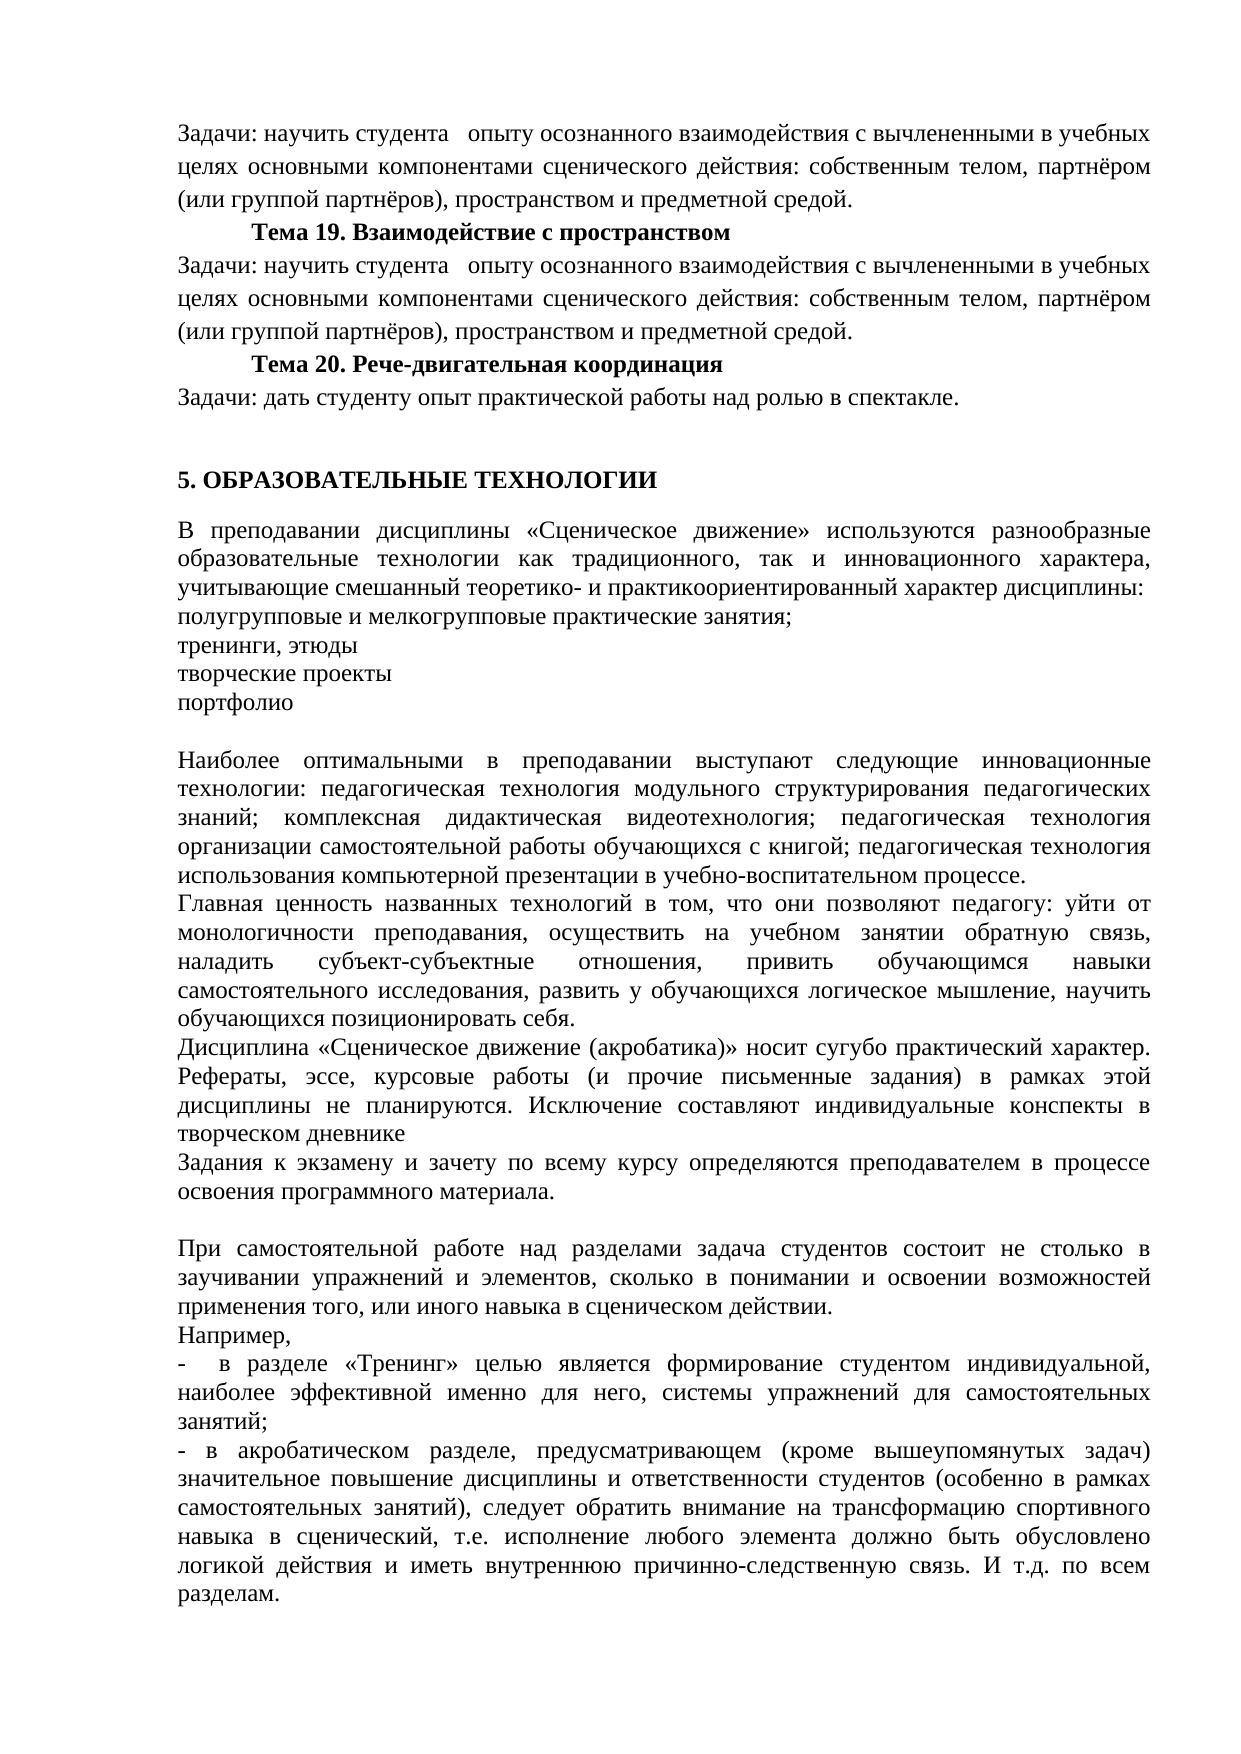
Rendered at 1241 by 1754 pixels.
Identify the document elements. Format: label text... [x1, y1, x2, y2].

text Главная ценность названных технологий в том, что они позволяют педагогу: уйти от монологичности преподавания, осуществить на учебном занятии обратную связь, наладить субъект-субъектные отношения, привить обучающимся навыки самостоятельного исследования, развить у обучающихся логическое мышление, научить обучающихся позиционировать себя. [177, 888, 1152, 1032]
text В преподавании дисциплины «Сценическое движение» используются разнообразные образовательные технологии как традиционного, так и инновационного характера, учитывающие смешанный теоретико- и практикоориентированный характер дисциплины: [177, 515, 1152, 601]
text Задания к экзамену и зачету по всему курсу определяются преподавателем в процессе освоения программного материала. [177, 1147, 1152, 1205]
text - в разделе «Тренинг» целью является формирование студентом индивидуальной, наиболее эффективной именно для него, системы упражнений для самостоятельных занятий; [177, 1348, 1152, 1435]
text Тема 19. Взаимодействие с пространством [177, 217, 1152, 246]
text творческие проекты [177, 658, 1152, 687]
text Например, [177, 1320, 1152, 1348]
text тренинги, этюды [177, 630, 1152, 658]
text Задачи: дать студенту опыт практической работы над ролью в спектакле. [177, 382, 1152, 411]
text полугрупповые и мелкогрупповые практические занятия; [177, 601, 1152, 630]
text Тема 20. Рече-двигательная координация [177, 349, 1152, 378]
text Дисциплина «Сценическое движение (акробатика)» носит сугубо практический характер. Рефераты, эссе, курсовые работы (и прочие письменные задания) в рамках этой дисциплины не планируются. Исключение составляют индивидуальные конспекты в творческом дневнике [177, 1032, 1152, 1147]
text портфолио [177, 687, 1152, 716]
text 5. ОБРАЗОВАТЕЛЬНЫЕ ТЕХНОЛОГИИ [177, 465, 1152, 494]
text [177, 118, 1152, 213]
text При самостоятельной работе над разделами задача студентов состоит не столько в заучивании упражнений и элементов, сколько в понимании и освоении возможностей применения того, или иного навыка в сценическом действии. [177, 1233, 1152, 1320]
text Наиболее оптимальными в преподавании выступают следующие инновационные технологии: педагогическая технология модульного структурирования педагогических знаний; комплексная дидактическая видеотехнология; педагогическая технология организации самостоятельной работы обучающихся с книгой; педагогическая технология использования компьютерной презентации в учебно-воспитательном процессе. [177, 745, 1152, 888]
text - в акробатическом разделе, предусматривающем (кроме вышеупомянутых задач) значительное повышение дисциплины и ответственности студентов (особенно в рамках самостоятельных занятий), следует обратить внимание на трансформацию спортивного навыка в сценический, т.е. исполнение любого элемента должно быть обусловлено логикой действия и иметь внутреннюю причинно-следственную связь. И т.д. по всем разделам. [177, 1435, 1152, 1607]
